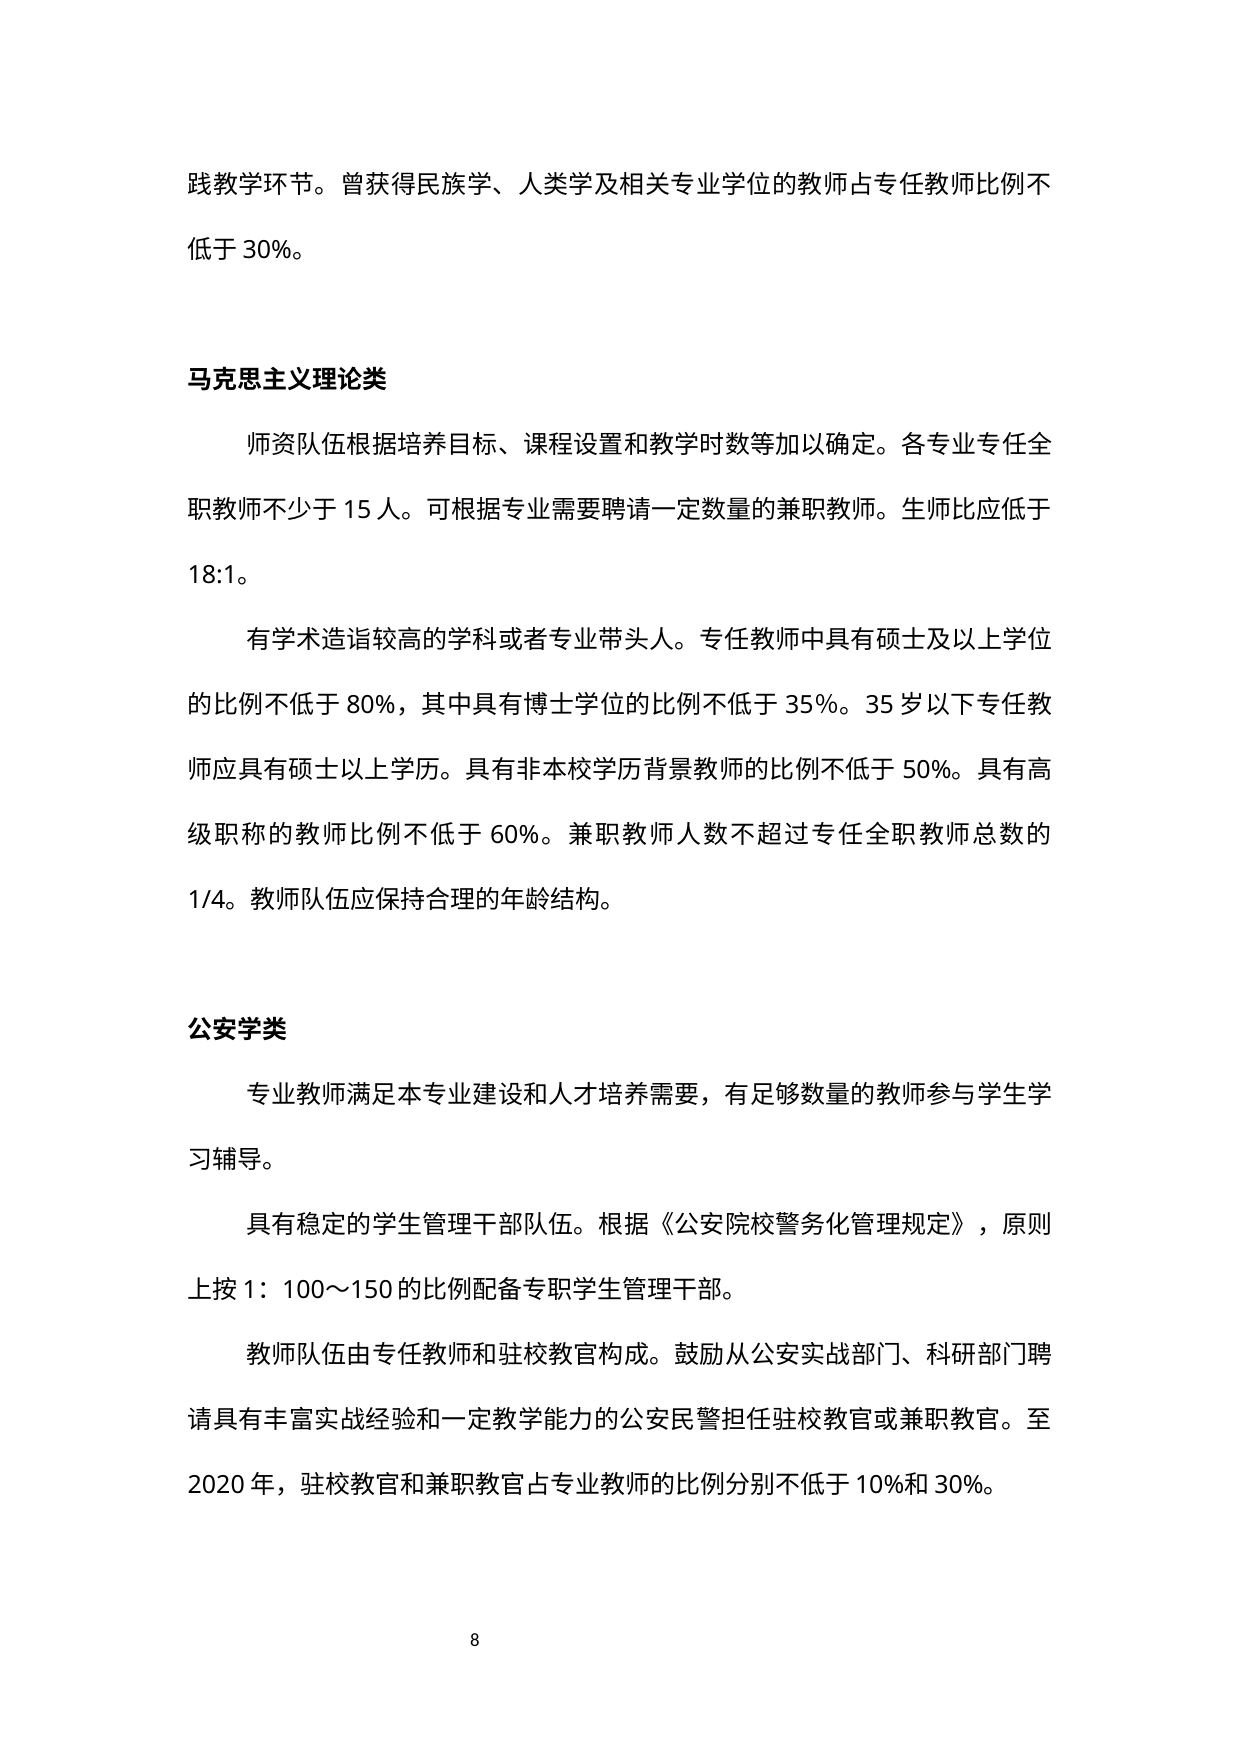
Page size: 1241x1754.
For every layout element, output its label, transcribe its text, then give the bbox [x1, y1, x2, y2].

text 师资队伍根据培养目标、课程设置和教学时数等加以确定。各专业专任全职教师不少于15人。可根据专业需要聘请一定数量的兼职教师。生师比应低于18:1。 [187, 410, 1053, 605]
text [187, 150, 1053, 280]
text 专业教师满足本专业建设和人才培养需要，有足够数量的教师参与学生学习辅导。 [187, 1060, 1053, 1190]
subtitle 马克思主义理论类 [187, 345, 1053, 410]
text 教师队伍由专任教师和驻校教官构成。鼓励从公安实战部门、科研部门聘请具有丰富实战经验和一定教学能力的公安民警担任驻校教官或兼职教官。至2020年，驻校教官和兼职教官占专业教师的比例分别不低于10%和30%。 [187, 1320, 1053, 1515]
subtitle 公安学类 [187, 995, 1053, 1060]
text 有学术造诣较高的学科或者专业带头人。专任教师中具有硕士及以上学位的比例不低于80%，其中具有博士学位的比例不低于35％。35岁以下专任教师应具有硕士以上学历。具有非本校学历背景教师的比例不低于50%。具有高级职称的教师比例不低于60%。兼职教师人数不超过专任全职教师总数的1/4。教师队伍应保持合理的年龄结构。 [187, 605, 1053, 930]
text 具有稳定的学生管理干部队伍。根据《公安院校警务化管理规定》，原则上按1：100～150的比例配备专职学生管理干部。 [187, 1190, 1053, 1320]
